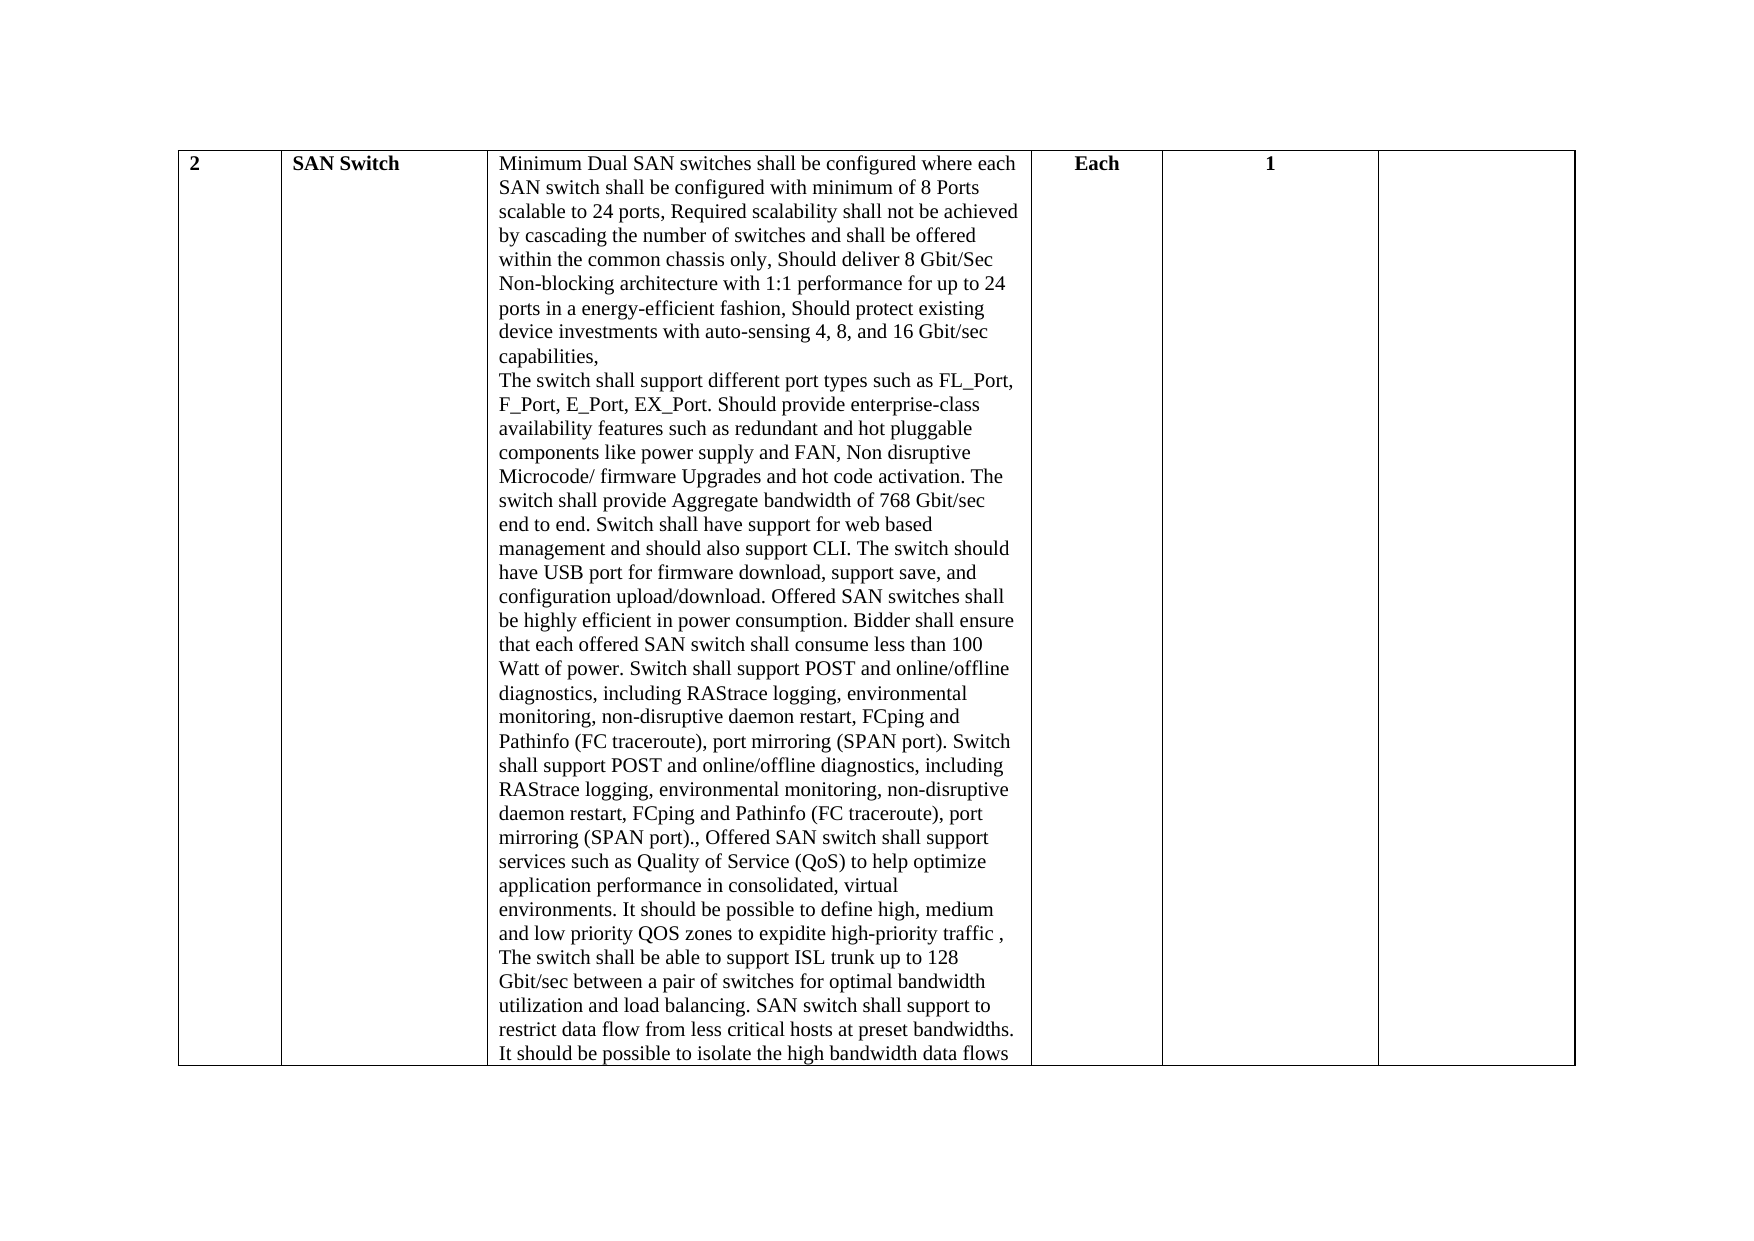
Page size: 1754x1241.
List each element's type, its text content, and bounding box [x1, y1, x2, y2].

table_cell [1379, 151, 1574, 1065]
table_cell SAN Switch [282, 151, 487, 1065]
table_cell 2 [179, 151, 281, 1065]
table_cell Each [1032, 151, 1162, 1065]
table_cell 1 [1163, 151, 1378, 1065]
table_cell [488, 151, 1031, 1065]
